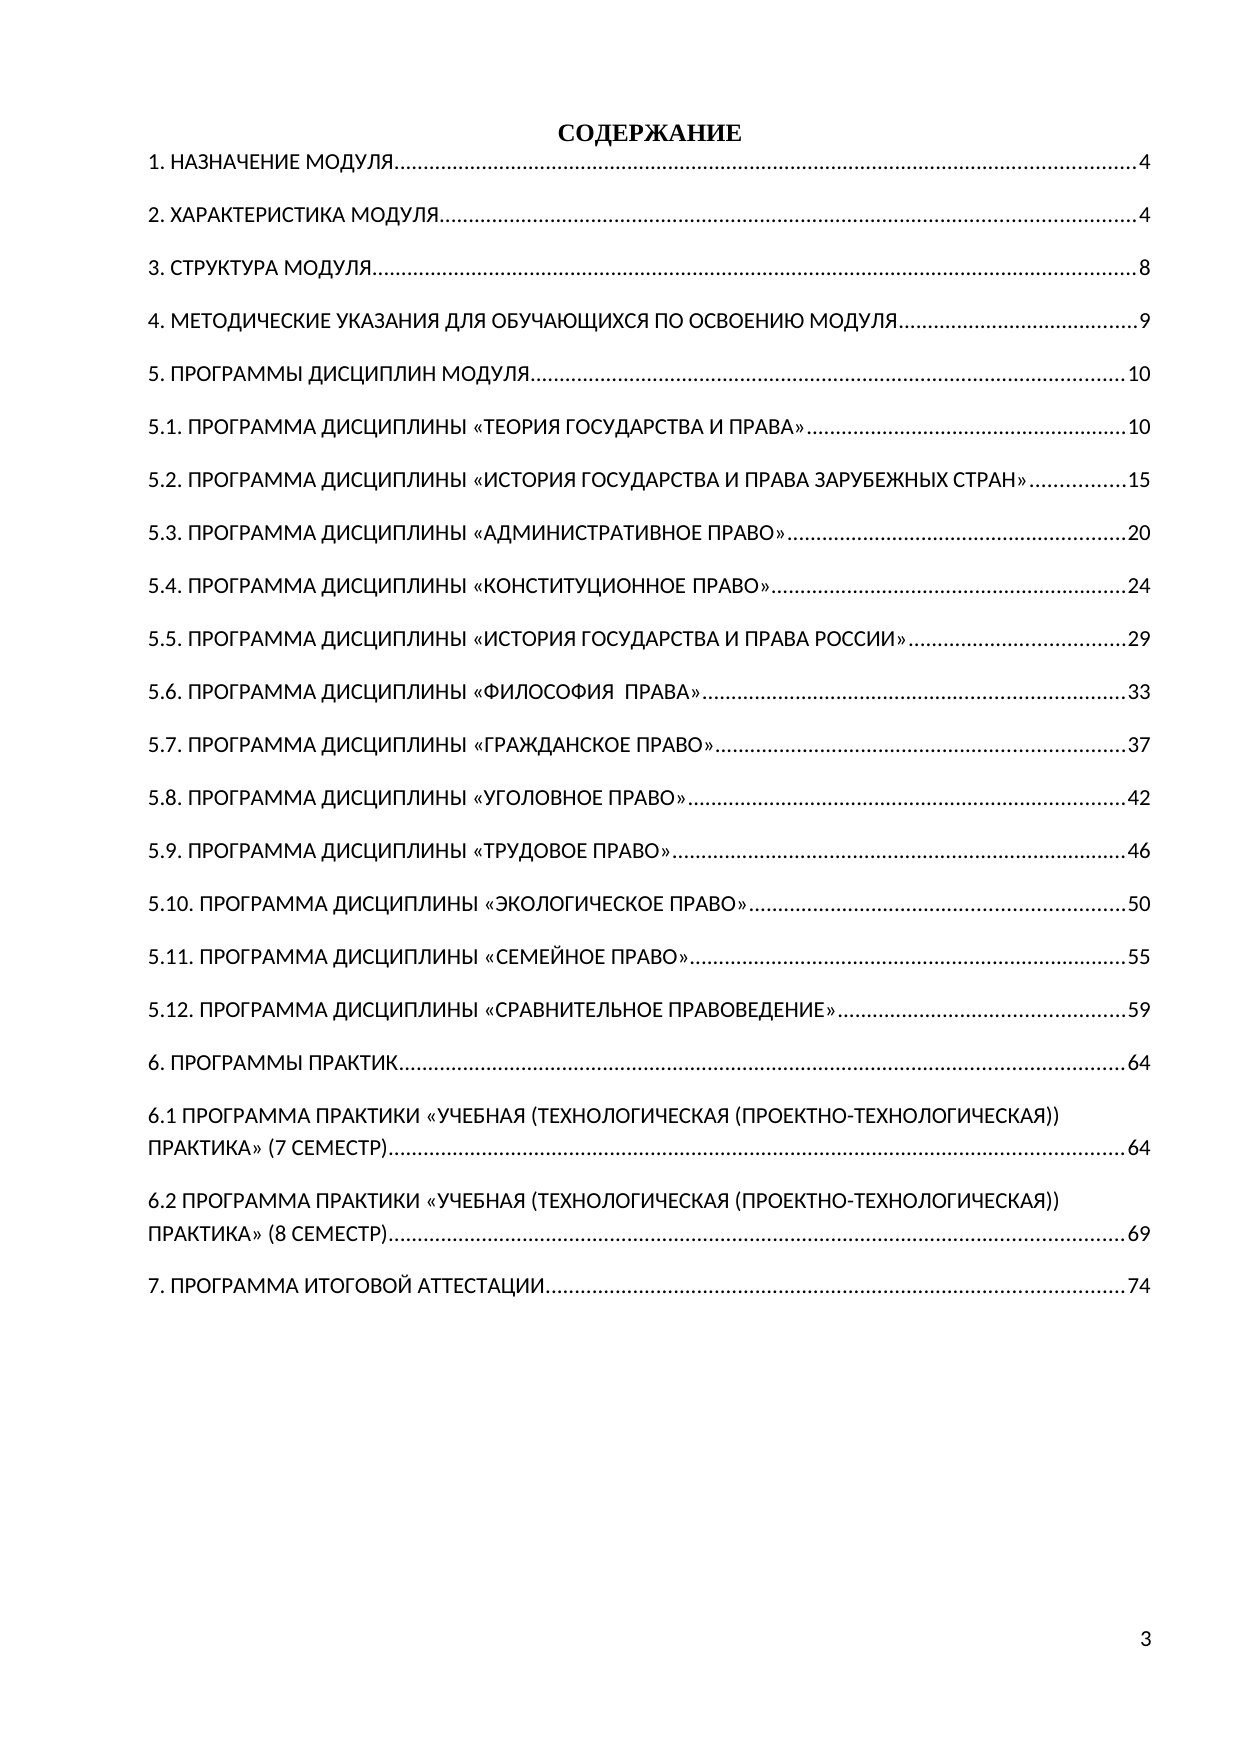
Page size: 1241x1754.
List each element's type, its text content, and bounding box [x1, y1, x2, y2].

text 6.1 ПРОГРАММА ПРАКТИКИ «Учебная (технологическая (проектно-технологическая)) практика» (7 семестр) 64 [148, 1101, 1152, 1161]
text 5.8. ПРОГРАММА ДИСЦИПЛИНЫ «УГОЛОВНОЕ ПРАВО» 42 [148, 783, 1152, 811]
text 5.9. ПРОГРАММА ДИСЦИПЛИНЫ «ТРУДОВОЕ ПРАВО» 46 [148, 836, 1152, 864]
text 5.1. ПРОГРАММА ДИСЦИПЛИНЫ «Теория государства и права» 10 [148, 412, 1152, 440]
text 5.4. ПРОГРАММА ДИСЦИПЛИНЫ «конституционное ПРАВО» 24 [148, 571, 1152, 599]
text 3. Структура модуля 8 [148, 253, 1152, 281]
text Содержание [148, 118, 1152, 147]
text 5.7. ПРОГРАММА ДИСЦИПЛИНЫ «ГРАЖДАНСКОЕ ПРАВО» 37 [148, 730, 1152, 758]
text 5.3. ПРОГРАММА ДИСЦИПЛИНЫ «Административное Право» 20 [148, 518, 1152, 546]
text 6.2 ПРОГРАММА ПРАКТИКИ «Учебная (технологическая (проектно-технологическая)) практика» (8 семестр) 69 [148, 1186, 1152, 1247]
text 4. Методические указания для обучающихся по освоению Модуля 9 [148, 306, 1152, 334]
text 7. ПРОГРАММА ИТОГОВОЙ АТТЕСТАЦИИ 74 [148, 1272, 1152, 1300]
text 2. ХАРАКТЕРИСТИКА МОДУЛЯ 4 [148, 200, 1152, 228]
text 5.11. ПРОГРАММА ДИСЦИПЛИНЫ «семейное ПРАВО» 55 [148, 942, 1152, 970]
text 6. ПРОГРАММы ПРАКТИК 64 [148, 1048, 1152, 1076]
text 5. ПРОГРАММЫ ДИСЦИПЛИН МОДУЛЯ 10 [148, 359, 1152, 387]
text 5.5. ПРОГРАММА ДИСЦИПЛИНЫ «история государства и права россии» 29 [148, 624, 1152, 652]
text 5.2. ПРОГРАММА ДИСЦИПЛИНЫ «история государства и права зарубежных стран» 15 [148, 465, 1152, 493]
text 5.6. ПРОГРАММА ДИСЦИПЛИНЫ «Философия права» 33 [148, 677, 1152, 705]
text 1. назначение модуля 4 [148, 147, 1152, 175]
text 5.10. ПРОГРАММА ДИСЦИПЛИНЫ «Экологическое право» 50 [148, 889, 1152, 917]
text 5.12. ПРОГРАММА ДИСЦИПЛИНЫ «Сравнительное правоведение» 59 [148, 995, 1152, 1023]
